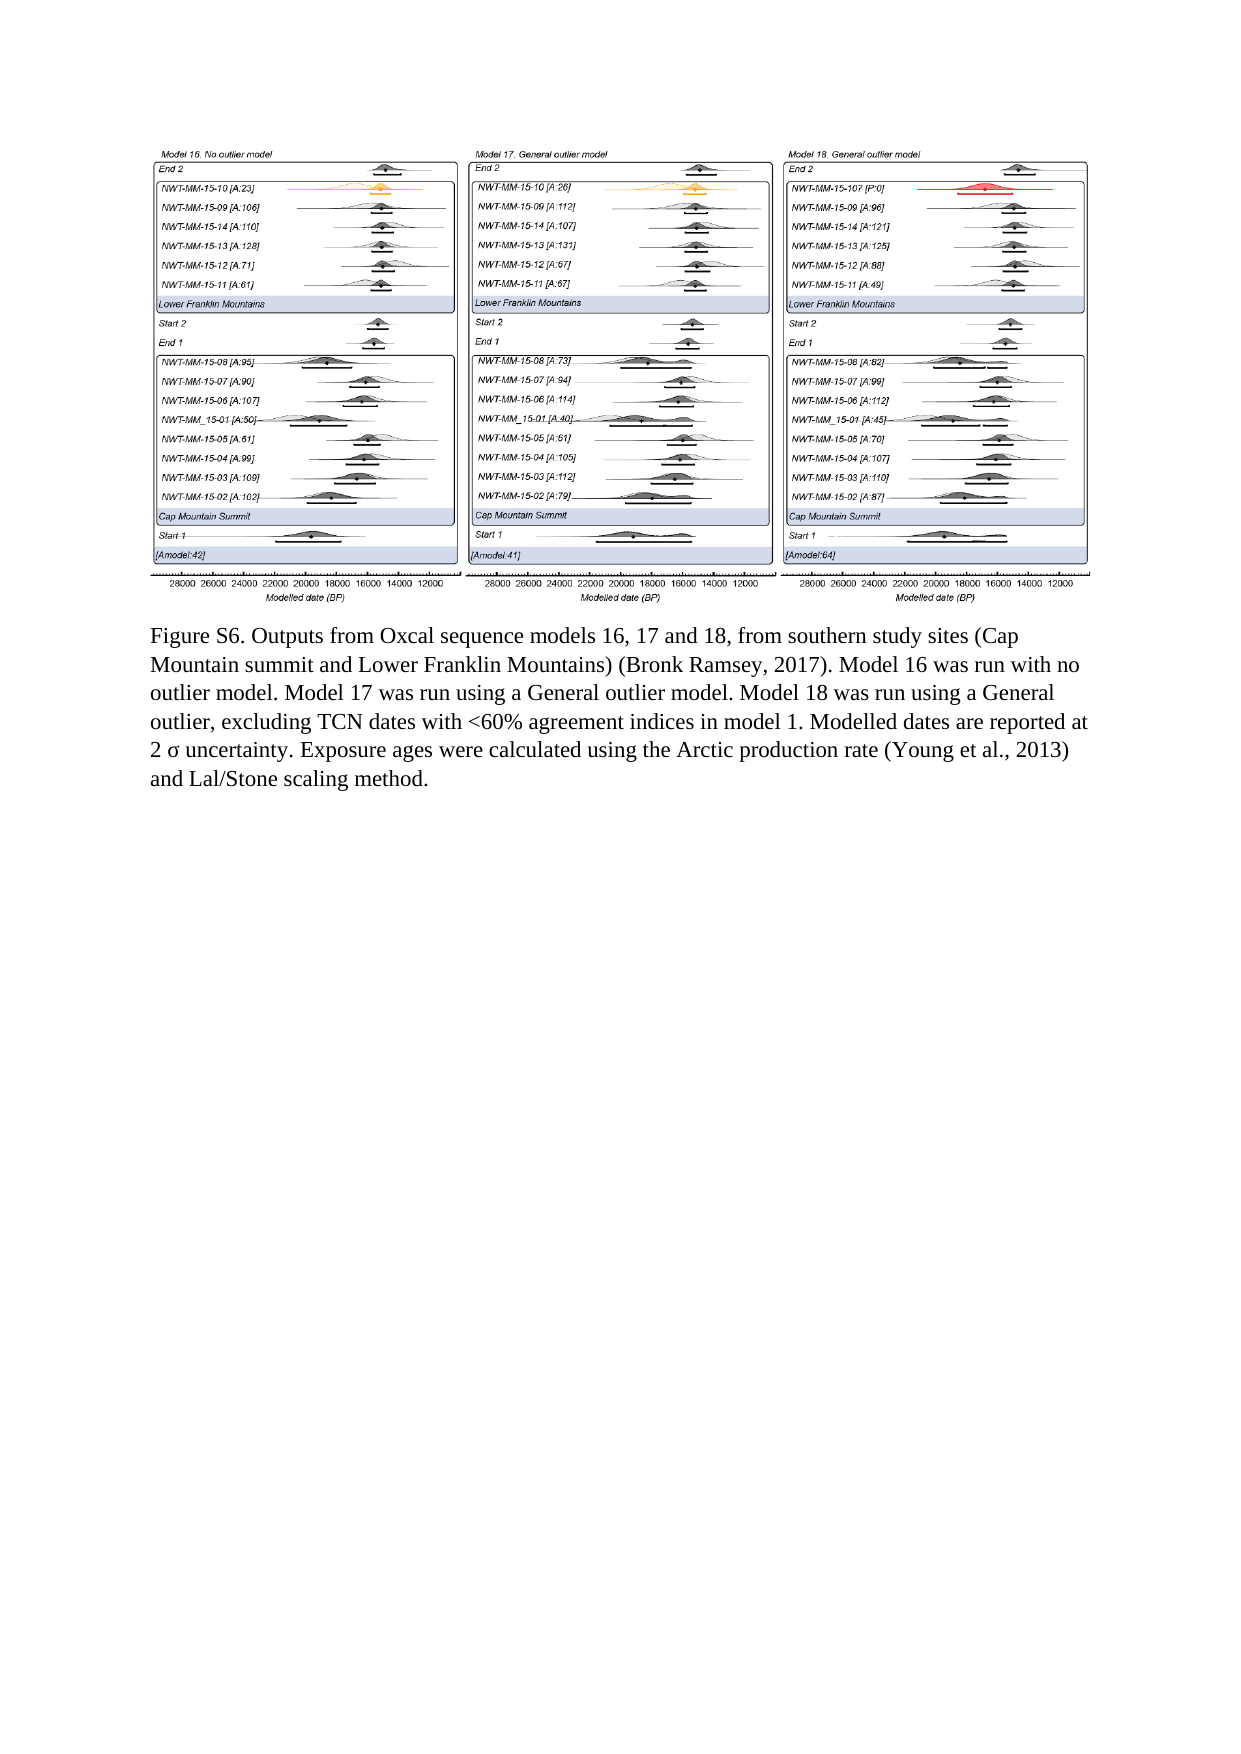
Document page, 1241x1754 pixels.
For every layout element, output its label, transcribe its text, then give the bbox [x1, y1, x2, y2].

text Figure S6. Outputs from Oxcal sequence models 16, 17 and 18, from southern study sites (Cap Mountain summit and Lower Franklin Mountains) (Bronk Ramsey, 2017). Model 16 was run with no outlier model. Model 17 was run using a General outlier model. Model 18 was run using a General outlier, excluding TCN dates with <60% agreement indices in model 1. Modelled dates are reported at 2 σ uncertainty. Exposure ages were calculated using the Arctic production rate (Young et al., 2013) and Lal/Stone scaling method. [150, 622, 1090, 791]
picture [150, 150, 1091, 604]
